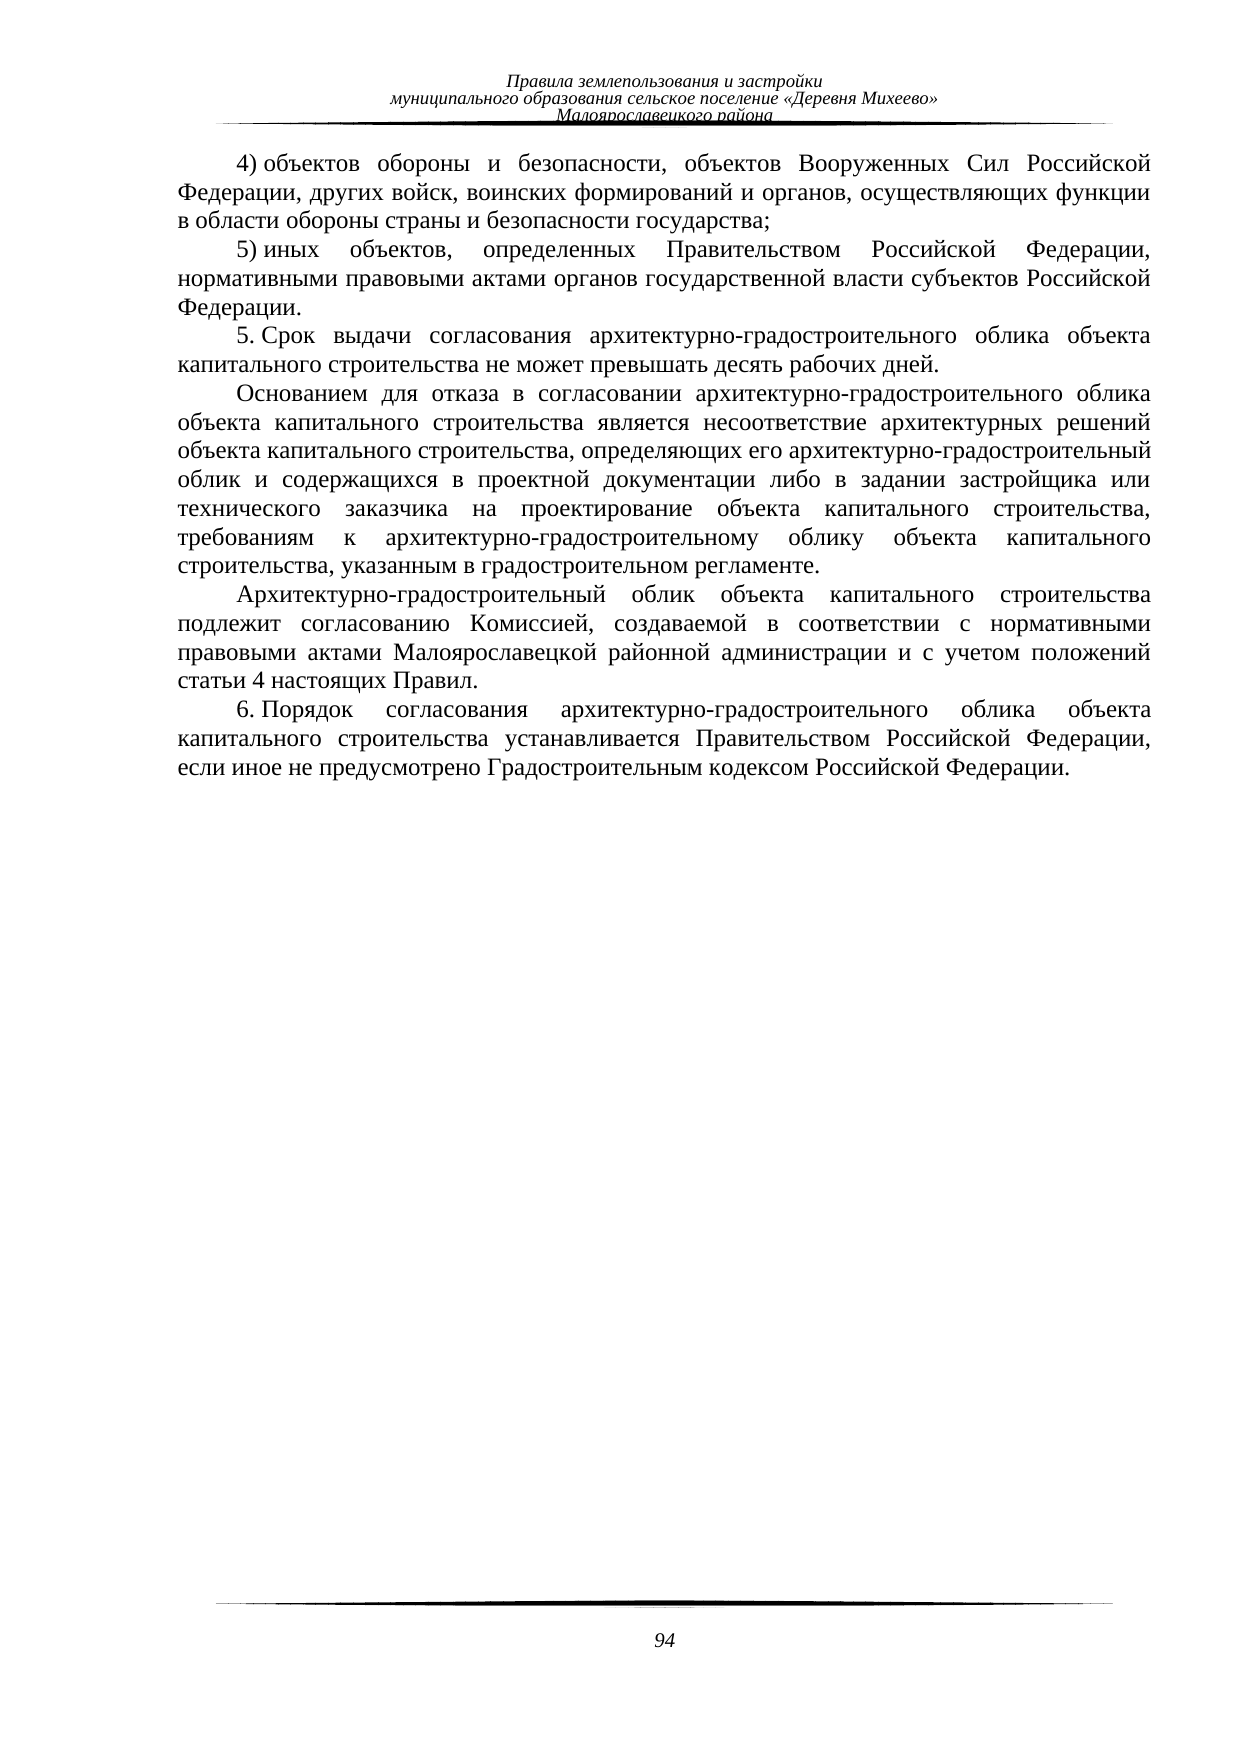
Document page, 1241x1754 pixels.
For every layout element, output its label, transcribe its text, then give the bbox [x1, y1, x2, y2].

text 5) иных объектов, определенных Правительством Российской Федерации, нормативными правовыми актами органов государственной власти субъектов Российской Федерации. [177, 234, 1152, 320]
text 5. Срок выдачи согласования архитектурно-градостроительного облика объекта капитального строительства не может превышать десять рабочих дней. [177, 320, 1152, 378]
picture [215, 1600, 1113, 1608]
picture [215, 119, 1113, 128]
text 4) объектов обороны и безопасности, объектов Вооруженных Сил Российской Федерации, других войск, воинских формирований и органов, осуществляющих функции в области обороны страны и безопасности государства; [177, 148, 1152, 234]
text Архитектурно-градостроительный облик объекта капитального строительства подлежит согласованию Комиссией, создаваемой в соответствии с нормативными правовыми актами Малоярославецкой районной администрации и с учетом положений статьи 4 настоящих Правил. [177, 579, 1152, 694]
text 6. Порядок согласования архитектурно-градостроительного облика объекта капитального строительства устанавливается Правительством Российской Федерации, если иное не предусмотрено Градостроительным кодексом Российской Федерации. [177, 694, 1152, 780]
text Основанием для отказа в согласовании архитектурно-градостроительного облика объекта капитального строительства является несоответствие архитектурных решений объекта капитального строительства, определяющих его архитектурно-градостроительный облик и содержащихся в проектной документации либо в задании застройщика или технического заказчика на проектирование объекта капитального строительства, требованиям к архитектурно-градостроительному облику объекта капитального строительства, указанным в градостроительном регламенте. [177, 378, 1152, 579]
